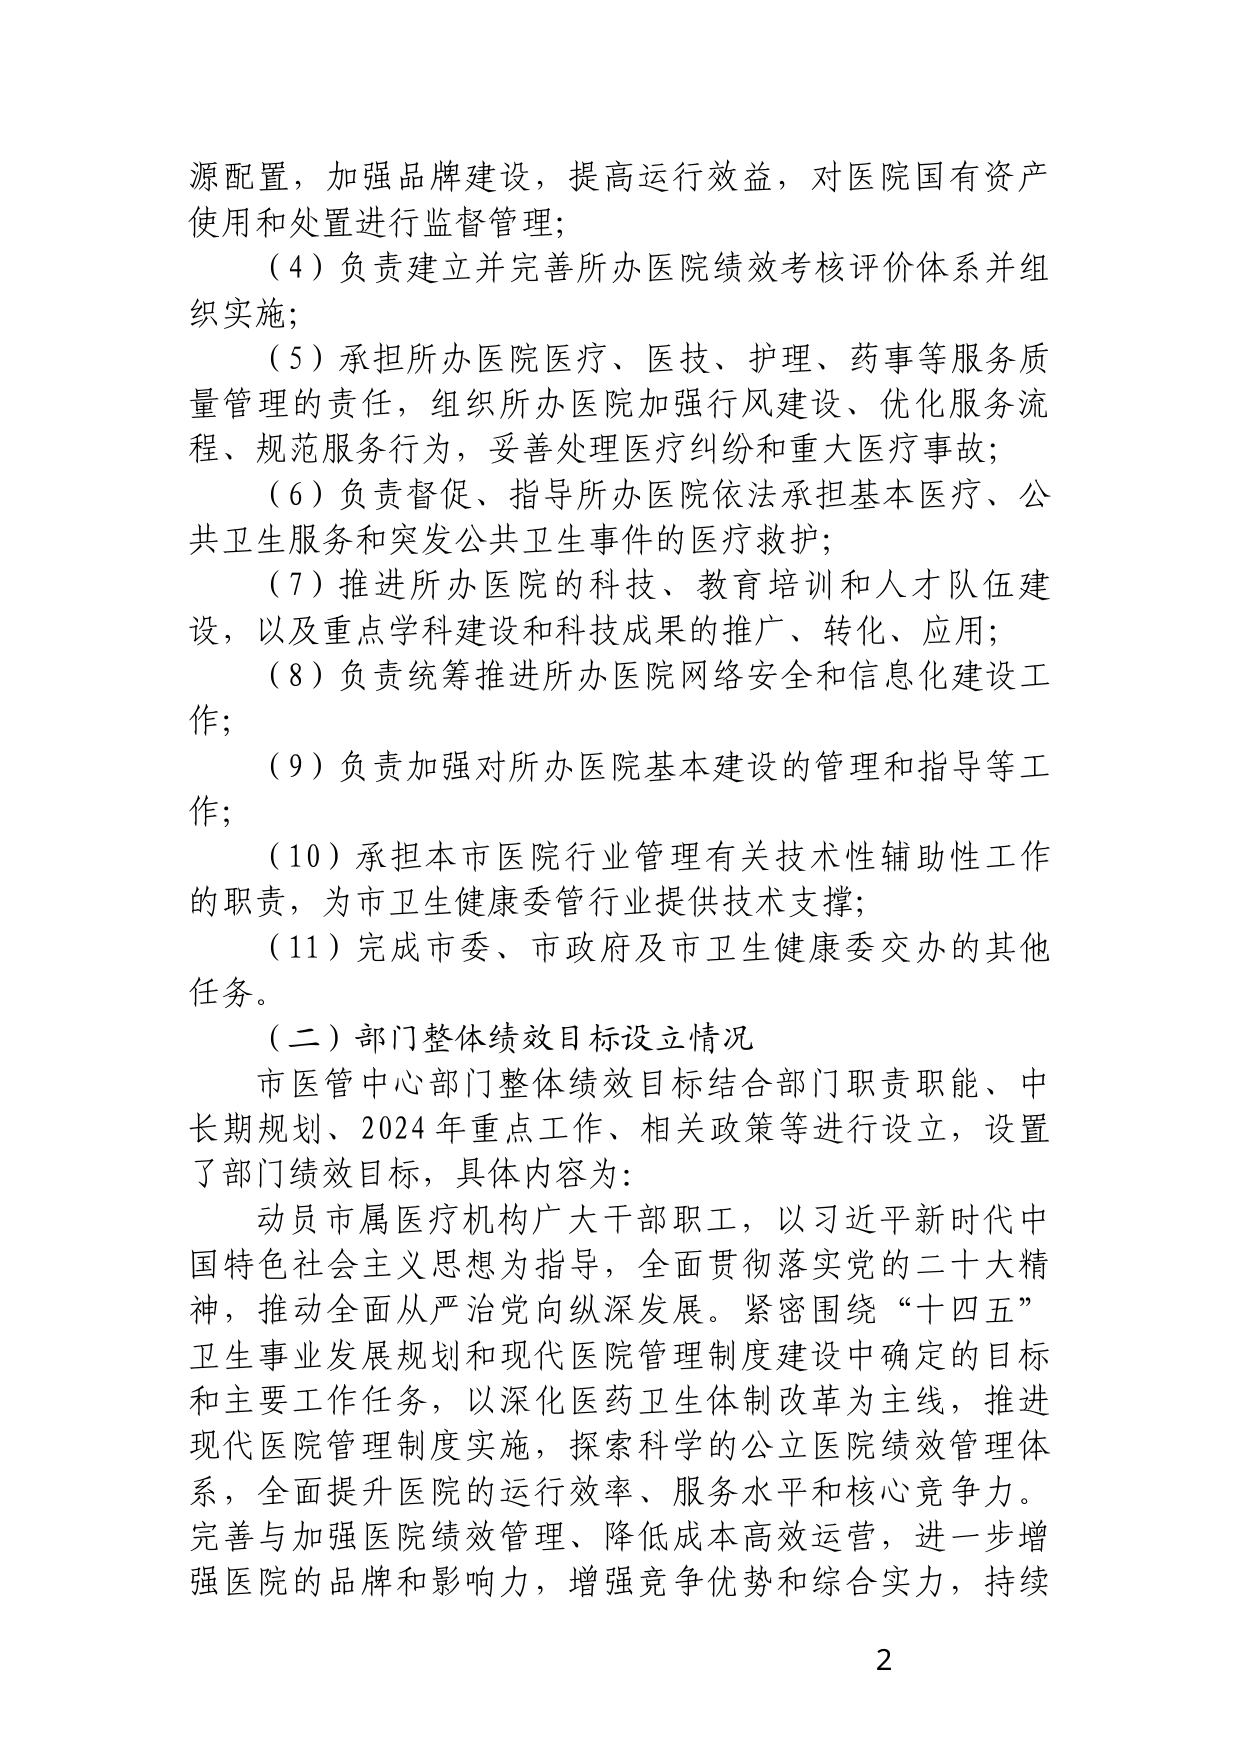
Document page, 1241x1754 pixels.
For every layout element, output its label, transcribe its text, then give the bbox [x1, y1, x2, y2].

list 完成市委、市政府及市卫生健康委交办的其他任务。 [187, 922, 1053, 1013]
list 推进所办医院的科技、教育培训和人才队伍建设，以及重点学科建设和科技成果的推广、转化、应用； [187, 560, 1053, 650]
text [187, 1194, 1053, 1602]
list 负责加强对所办医院基本建设的管理和指导等工作； [187, 741, 1053, 832]
list 负责督促、指导所办医院依法承担基本医疗、公共卫生服务和突发公共卫生事件的医疗救护； [187, 469, 1053, 560]
list 负责统筹推进所办医院网络安全和信息化建设工作； [187, 650, 1053, 741]
list 负责建立并完善所办医院绩效考核评价体系并组织实施； [187, 243, 1053, 333]
text 市医管中心部门整体绩效目标结合部门职责职能、中长期规划、2024年重点工作、相关政策等进行设立，设置了部门绩效目标，具体内容为： [187, 1058, 1053, 1194]
list 承担所办医院医疗、医技、护理、药事等服务质量管理的责任，组织所办医院加强行风建设、优化服务流程、规范服务行为，妥善处理医疗纠纷和重大医疗事故； [187, 333, 1053, 469]
list 承担本市医院行业管理有关技术性辅助性工作的职责，为市卫生健康委管行业提供技术支撑； [187, 832, 1053, 922]
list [187, 152, 1053, 243]
text （二）部门整体绩效目标设立情况 [187, 1013, 1053, 1058]
